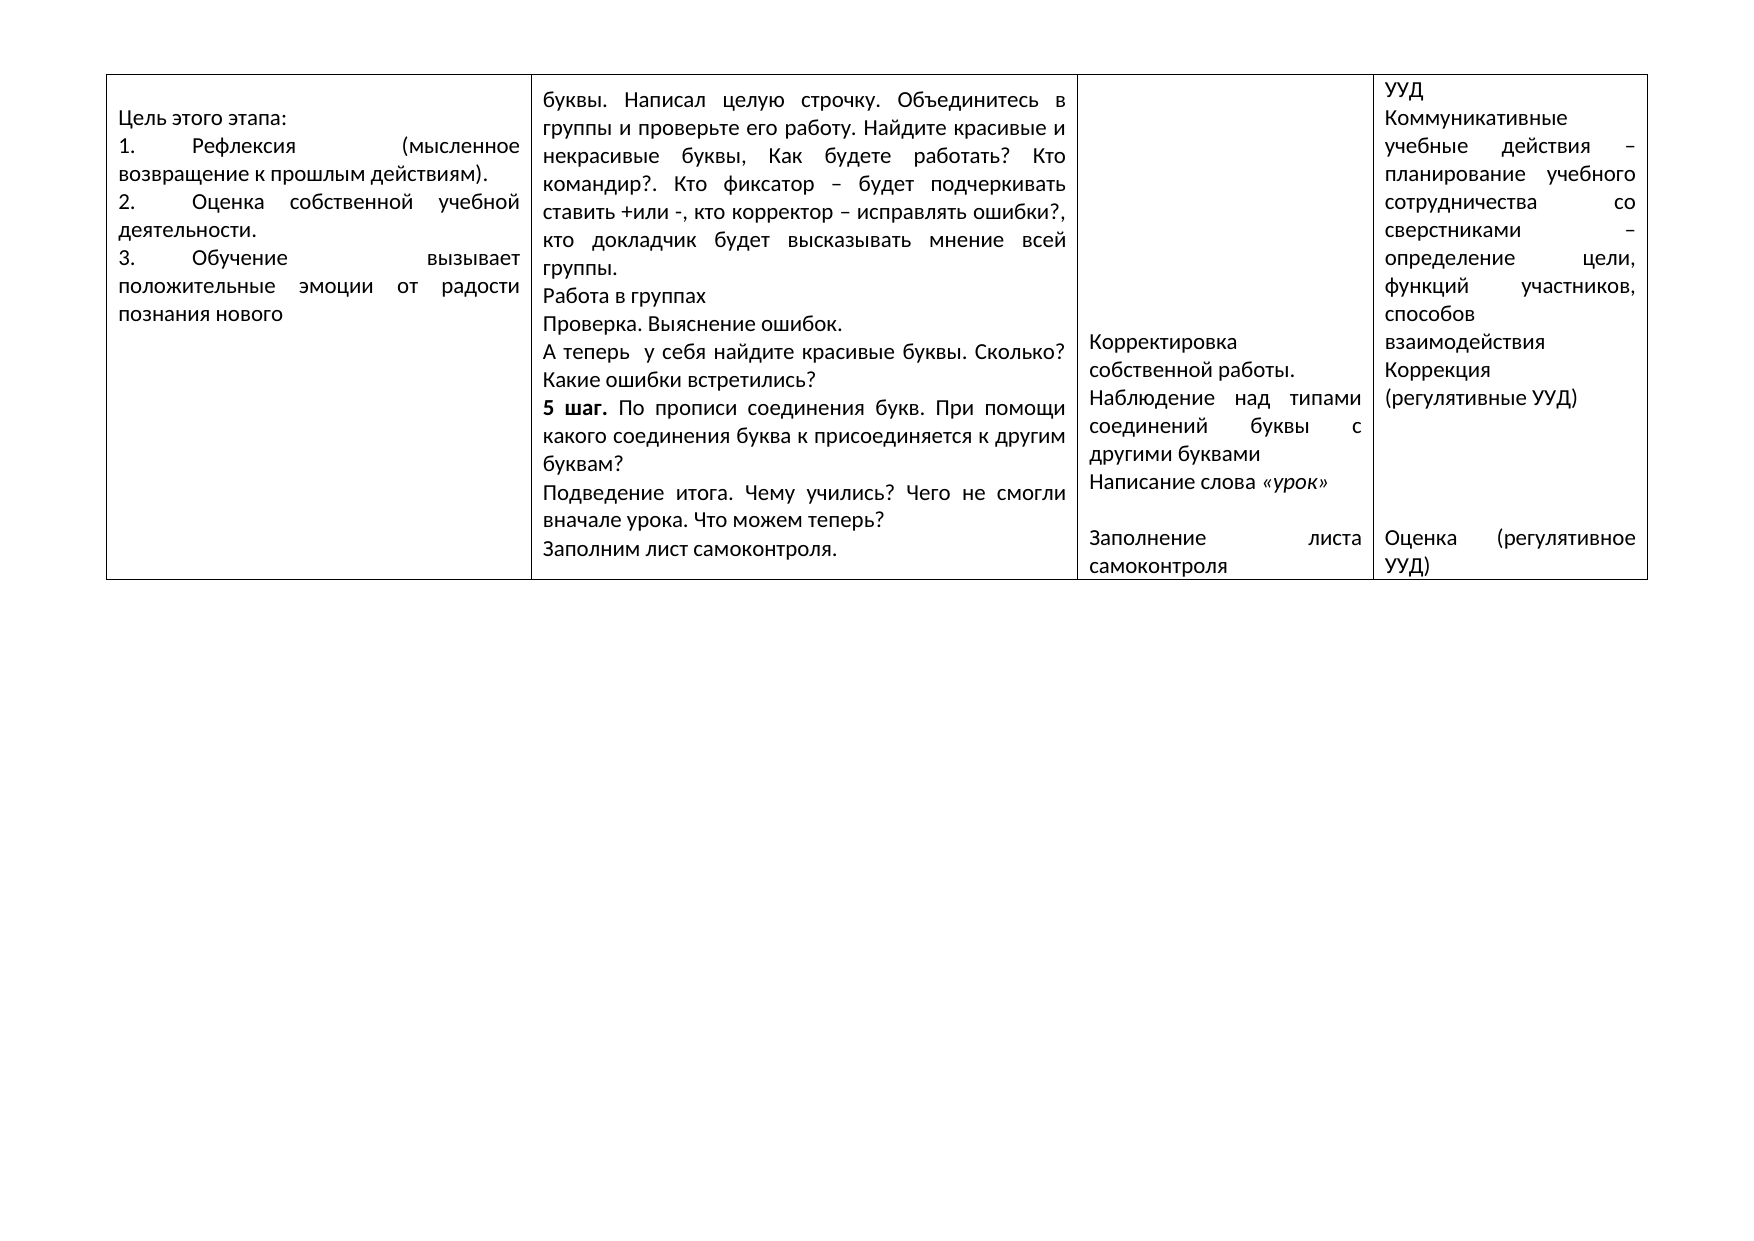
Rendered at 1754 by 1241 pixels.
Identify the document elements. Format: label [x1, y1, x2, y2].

table_cell [1374, 75, 1647, 579]
table_cell [532, 75, 1077, 579]
table_cell [1078, 75, 1373, 579]
table_cell [107, 75, 531, 579]
